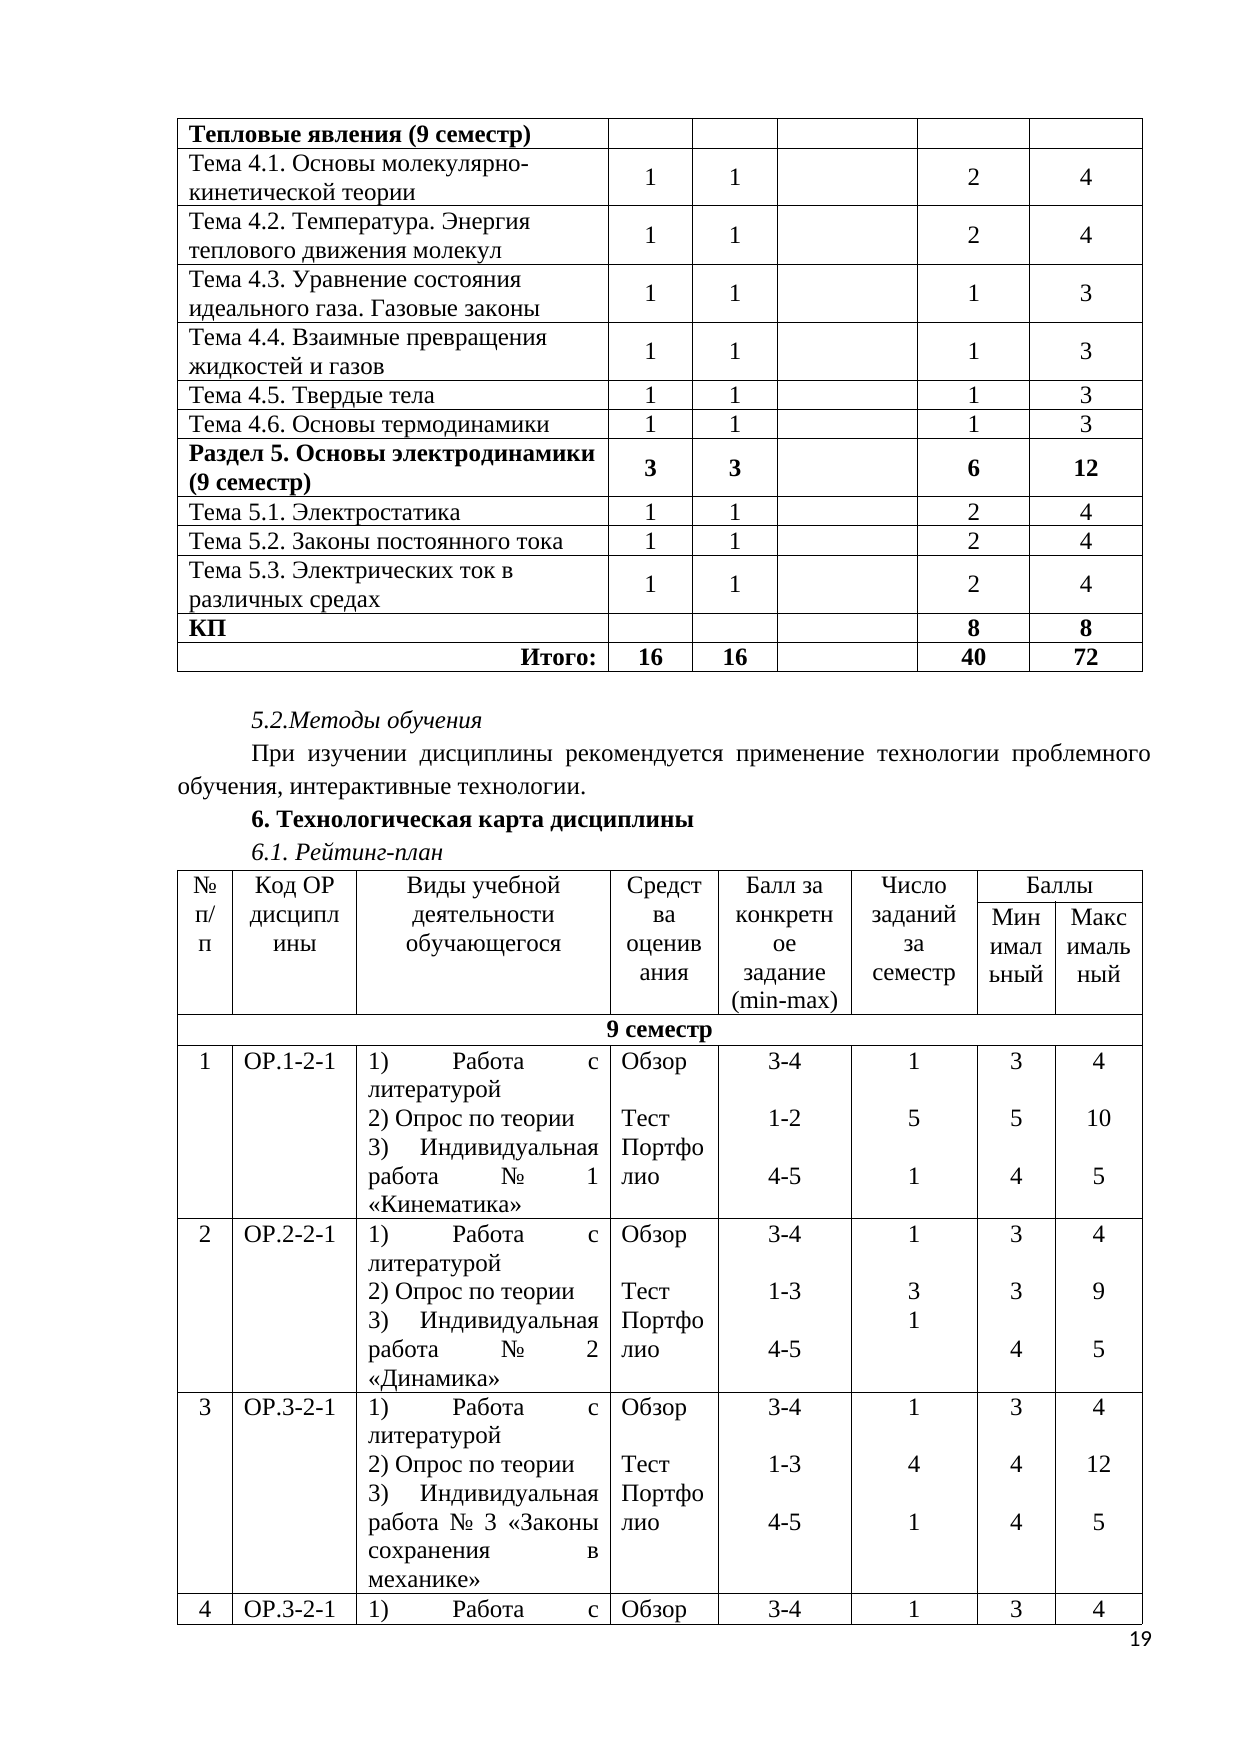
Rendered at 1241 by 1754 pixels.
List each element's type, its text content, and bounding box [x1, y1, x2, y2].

table_cell 12 [1030, 439, 1142, 496]
table_cell 1 [609, 381, 692, 409]
table_cell [778, 119, 917, 147]
table_cell 3 [1030, 381, 1142, 409]
table_cell Максимальный [1056, 903, 1142, 1014]
table_cell 1 [178, 1046, 232, 1218]
table_cell 4 [1030, 556, 1142, 613]
table_cell 1 3 1 [852, 1219, 977, 1391]
text 6.1. Рейтинг-план [177, 837, 1152, 866]
table_cell 8 [1030, 614, 1142, 642]
table_cell 1 4 1 [852, 1594, 977, 1624]
table_cell 4 [1030, 526, 1142, 554]
text 6. Технологическая карта дисциплины [177, 804, 1152, 832]
table_cell 1 [609, 323, 692, 379]
table_cell 2 [918, 497, 1029, 525]
table_cell 1 4 1 [852, 1393, 977, 1593]
table_cell 8 [918, 614, 1029, 642]
table_cell [778, 614, 917, 642]
table_cell Тема 4.6. Основы термодинамики [178, 410, 608, 438]
table_cell 1 [609, 526, 692, 554]
table_cell 8 [918, 119, 1029, 147]
table_cell 2 [178, 1219, 232, 1391]
table_cell Тема 4.2. Температура. Энергия теплового движения молекул [178, 206, 608, 263]
table_cell Тема 4.1. Основы молекулярно-кинетической теории [178, 149, 608, 205]
table_cell 1 [918, 381, 1029, 409]
table_cell 1 [693, 381, 777, 409]
table_cell 2 [918, 149, 1029, 205]
table_cell 1 [693, 323, 777, 379]
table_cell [178, 119, 608, 147]
table_cell Тема 5.3. Электрических ток в различных средах [178, 556, 608, 613]
table_cell 3 [609, 439, 692, 496]
table_header Число заданий за семестр [852, 871, 977, 1014]
table_header Средства оценивания [611, 871, 718, 1014]
table_cell 4 9 5 [1056, 1219, 1142, 1391]
text 5.2.Методы обучения [177, 705, 1152, 733]
table_header Балл за конкретное задание (min-max) [719, 871, 851, 1014]
table_cell 3-4 1-3 4-5 [719, 1219, 851, 1391]
table_cell [778, 526, 917, 554]
table_cell 3 [1030, 323, 1142, 379]
table_cell [778, 206, 917, 263]
table_cell [778, 149, 917, 205]
table_cell Минимальный [978, 903, 1055, 1014]
table_cell 3-4 1-3 4-5 [719, 1594, 851, 1624]
table_cell 1 [693, 410, 777, 438]
table_cell 1 [693, 497, 777, 525]
text При изучении дисциплины рекомендуется применение технологии проблемного обучения, интерактивные технологии. [177, 738, 1152, 799]
table_cell 16 [609, 643, 692, 671]
table_cell 3 [1030, 410, 1142, 438]
table_cell КП [178, 614, 608, 642]
table_cell 40 [918, 643, 1029, 671]
table_cell 3 4 4 [978, 1594, 1055, 1624]
table_cell [778, 410, 917, 438]
table_header Виды учебной деятельности обучающегося [357, 871, 610, 1014]
table_cell 4 [1030, 206, 1142, 263]
table_cell 3 4 4 [978, 1393, 1055, 1593]
table_cell 4 [1030, 149, 1142, 205]
table_cell [778, 643, 917, 671]
table_cell 6 [918, 439, 1029, 496]
table_cell ОР.3-2-1 [233, 1393, 356, 1593]
table_cell 6 [693, 119, 777, 147]
table_cell [778, 556, 917, 613]
table_cell 1 [609, 410, 692, 438]
table_cell 2 [918, 526, 1029, 554]
table_header № п/п [178, 871, 232, 1014]
table_cell 1 [693, 265, 777, 321]
table_cell 1) Работа с литературой 2) Опрос по теории 3) Индивидуальная работа № 2 «Динамика» [357, 1219, 610, 1391]
table_cell 3 [1030, 265, 1142, 321]
table_cell 1 [918, 410, 1029, 438]
table_cell [778, 381, 917, 409]
table_cell [778, 323, 917, 379]
table_cell 1 [609, 556, 692, 613]
table_cell 1 [693, 526, 777, 554]
table_cell 4 [1030, 497, 1142, 525]
table_cell 4 10 5 [1056, 1046, 1142, 1218]
table_cell 3 [178, 1393, 232, 1593]
table_cell [693, 614, 777, 642]
table_cell [778, 439, 917, 496]
table_cell Тема 4.5. Твердые тела [178, 381, 608, 409]
table_cell 3 [693, 439, 777, 496]
table_cell 4 [178, 1594, 232, 1624]
table_cell 6 [609, 119, 692, 147]
table_cell 4 12 5 [1056, 1393, 1142, 1593]
table_cell 1 [693, 149, 777, 205]
table_cell Тема 4.4. Взаимные превращения жидкостей и газов [178, 323, 608, 379]
table_cell 1 [918, 265, 1029, 321]
table_cell Итого: [178, 643, 608, 671]
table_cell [611, 1594, 718, 1624]
table_cell 20 [1030, 119, 1142, 147]
table_cell 1 5 1 [852, 1046, 977, 1218]
table_cell 4 12 5 [1056, 1594, 1142, 1624]
table_cell Тема 4.3. Уравнение состояния идеального газа. Газовые законы [178, 265, 608, 321]
table_cell 1 [609, 206, 692, 263]
table_header Баллы [978, 871, 1142, 901]
table_cell 9 семестр [178, 1015, 1142, 1045]
table_cell 1) Работа с литературой 2) Опрос по теории 3) Индивидуальная работа № 3 «Законы сохранения в механике» [357, 1393, 610, 1593]
table_cell Раздел 5. Основы электродинамики (9 семестр) [178, 439, 608, 496]
table_cell 72 [1030, 643, 1142, 671]
table_cell 1 [693, 556, 777, 613]
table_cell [357, 1594, 610, 1624]
table_cell [609, 614, 692, 642]
table_cell ОР.1-2-1 [233, 1046, 356, 1218]
table_cell 3-4 1-2 4-5 [719, 1046, 851, 1218]
table_cell 1 [609, 265, 692, 321]
table_cell Тема 5.2. Законы постоянного тока [178, 526, 608, 554]
table_cell 1 [609, 497, 692, 525]
table_cell 1 [609, 149, 692, 205]
table_cell ОР.3-2-1 [233, 1594, 356, 1624]
table_cell ОР.2-2-1 [233, 1219, 356, 1391]
table_cell 2 [918, 206, 1029, 263]
table_cell Обзор Тест Портфолио [611, 1219, 718, 1391]
table_cell [778, 265, 917, 321]
table_cell 1 [918, 323, 1029, 379]
table_cell 1) Работа с литературой 2) Опрос по теории 3) Индивидуальная работа № 1 «Кинематика» [357, 1046, 610, 1218]
table_cell 3 3 4 [978, 1219, 1055, 1391]
table_cell Обзор Тест Портфолио [611, 1046, 718, 1218]
table_cell 3-4 1-3 4-5 [719, 1393, 851, 1593]
table_cell [778, 497, 917, 525]
table_cell 3 5 4 [978, 1046, 1055, 1218]
table_cell Обзор Тест Портфолио [611, 1393, 718, 1593]
table_cell 16 [693, 643, 777, 671]
table_cell 1 [693, 206, 777, 263]
table_cell 2 [918, 556, 1029, 613]
table_cell Тема 5.1. Электростатика [178, 497, 608, 525]
table_header Код ОР дисциплины [233, 871, 356, 1014]
